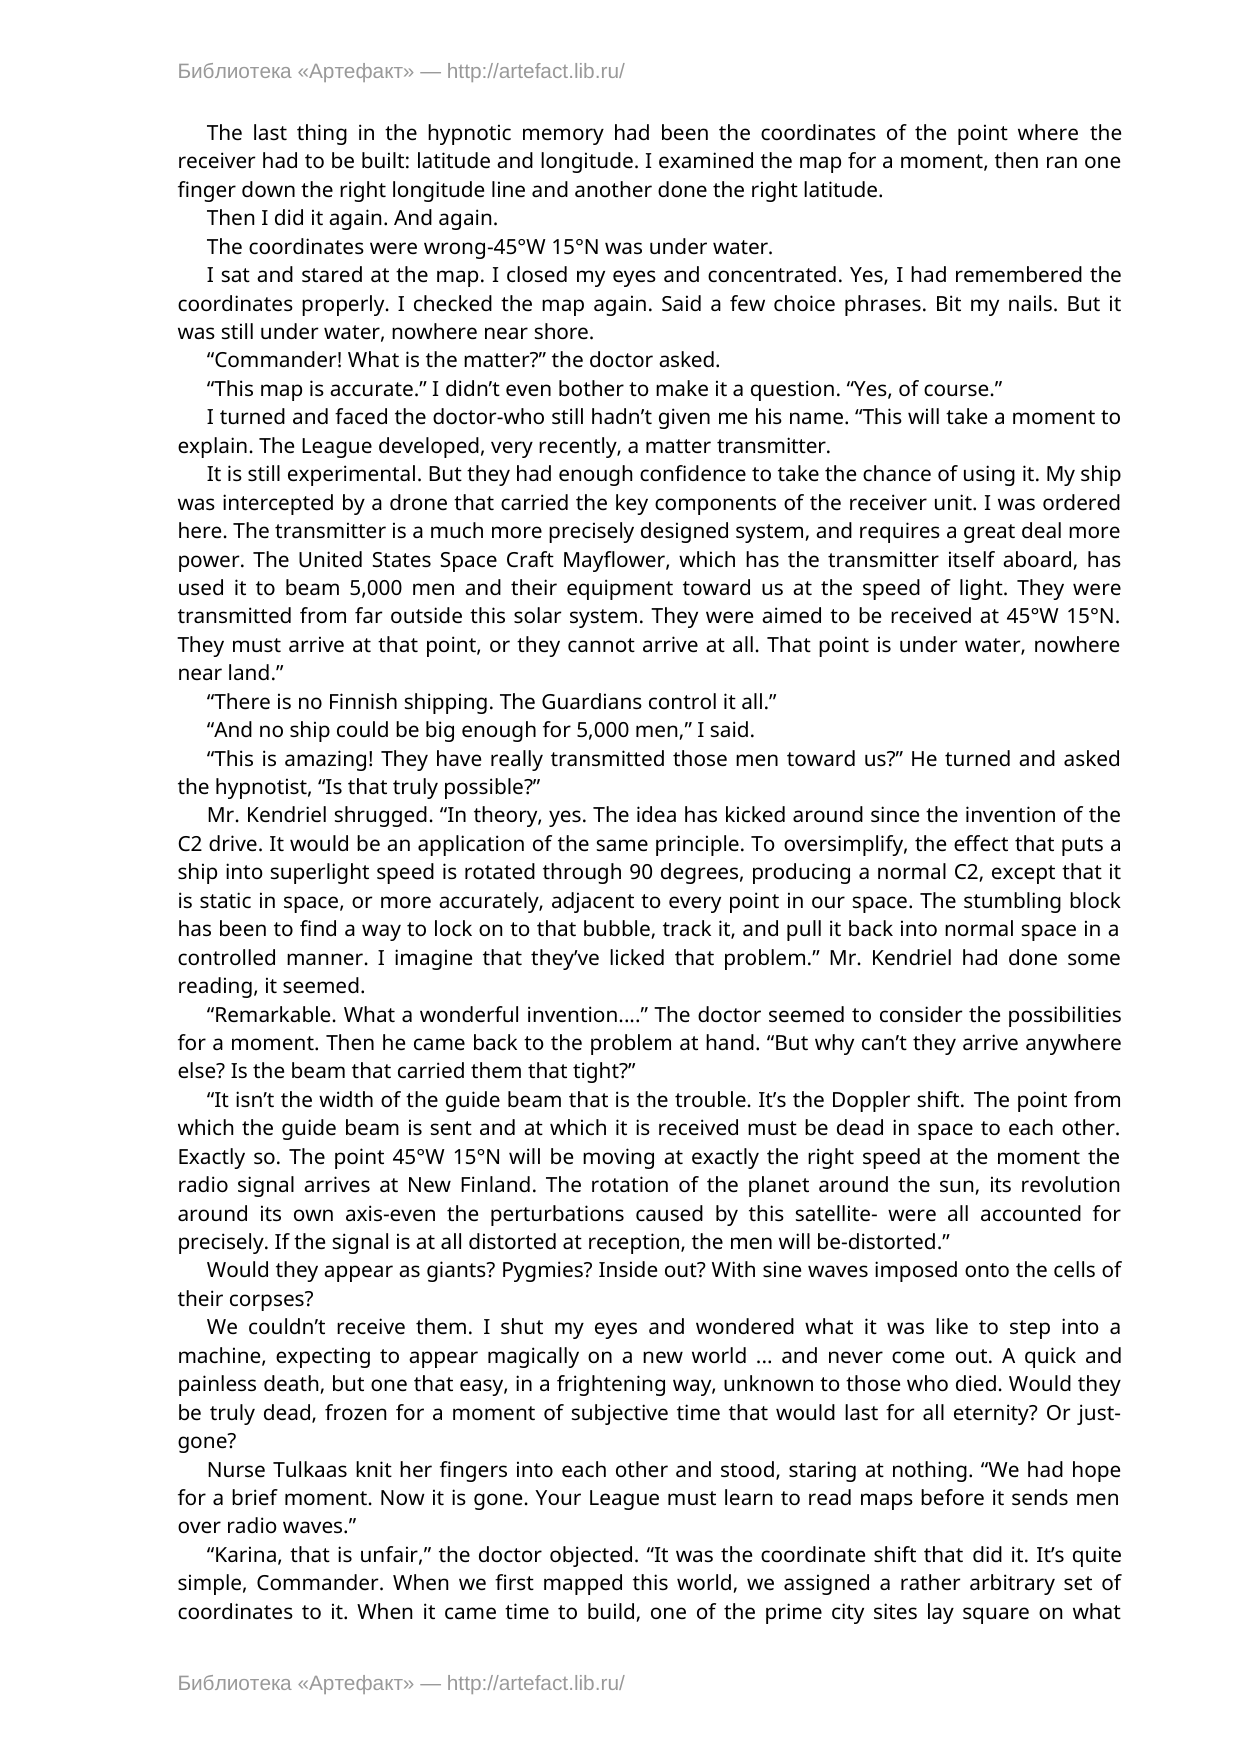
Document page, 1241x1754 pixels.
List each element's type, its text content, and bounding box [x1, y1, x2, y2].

text Nurse Tulkaas knit her fingers into each other and stood, staring at nothing. “We had hope for a brief moment. Now it is gone. Your League must learn to read maps before it sends men over radio waves.” [177, 1455, 1122, 1540]
text The last thing in the hypnotic memory had been the coordinates of the point where the receiver had to be built: latitude and longitude. I examined the map for a moment, then ran one finger down the right longitude line and another done the right latitude. [177, 118, 1122, 203]
text “This map is accurate.” I didn’t even bother to make it a question. “Yes, of course.” [177, 374, 1122, 402]
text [177, 1540, 1122, 1625]
text “And no ship could be big enough for 5,000 men,” I said. [177, 715, 1122, 744]
text Then I did it again. And again. [177, 203, 1122, 232]
text “Commander! What is the matter?” the doctor asked. [177, 346, 1122, 374]
text “It isn’t the width of the guide beam that is the trouble. It’s the Doppler shift. The point from which the guide beam is sent and at which it is received must be dead in space to each other. Exactly so. The point 45°W 15°N will be moving at exactly the right speed at the moment the radio signal arrives at New Finland. The rotation of the planet around the sun, its revolution around its own axis-even the perturbations caused by this satellite- were all accounted for precisely. If the signal is at all distorted at reception, the men will be-distorted.” [177, 1085, 1122, 1256]
text “There is no Finnish shipping. The Guardians control it all.” [177, 687, 1122, 715]
text We couldn’t receive them. I shut my eyes and wondered what it was like to step into a machine, expecting to appear magically on a new world ... and never come out. A quick and painless death, but one that easy, in a frightening way, unknown to those who died. Would they be truly dead, frozen for a moment of subjective time that would last for all eternity? Or just-gone? [177, 1312, 1122, 1455]
text “This is amazing! They have really transmitted those men toward us?” He turned and asked the hypnotist, “Is that truly possible?” [177, 744, 1122, 801]
text I sat and stared at the map. I closed my eyes and concentrated. Yes, I had remembered the coordinates properly. I checked the map again. Said a few choice phrases. Bit my nails. But it was still under water, nowhere near shore. [177, 260, 1122, 346]
text Mr. Kendriel shrugged. “In theory, yes. The idea has kicked around since the invention of the C2 drive. It would be an application of the same principle. To oversimplify, the effect that puts a ship into superlight speed is rotated through 90 degrees, producing a normal C2, except that it is static in space, or more accurately, adjacent to every point in our space. The stumbling block has been to find a way to lock on to that bubble, track it, and pull it back into normal space in a controlled manner. I imagine that they’ve licked that problem.” Mr. Kendriel had done some reading, it seemed. [177, 801, 1122, 1000]
text I turned and faced the doctor-who still hadn’t given me his name. “This will take a moment to explain. The League developed, very recently, a matter transmitter. [177, 402, 1122, 459]
text Would they appear as giants? Pygmies? Inside out? With sine waves imposed onto the cells of their corpses? [177, 1256, 1122, 1312]
text It is still experimental. But they had enough confidence to take the chance of using it. My ship was intercepted by a drone that carried the key components of the receiver unit. I was ordered here. The transmitter is a much more precisely designed system, and requires a great deal more power. The United States Space Craft Mayflower, which has the transmitter itself aboard, has used it to beam 5,000 men and their equipment toward us at the speed of light. They were transmitted from far outside this solar system. They were aimed to be received at 45°W 15°N. They must arrive at that point, or they cannot arrive at all. That point is under water, nowhere near land.” [177, 459, 1122, 687]
text The coordinates were wrong-45°W 15°N was under water. [177, 232, 1122, 260]
text “Remarkable. What a wonderful invention....” The doctor seemed to consider the possibilities for a moment. Then he came back to the problem at hand. “But why can’t they arrive anywhere else? Is the beam that carried them that tight?” [177, 1000, 1122, 1085]
